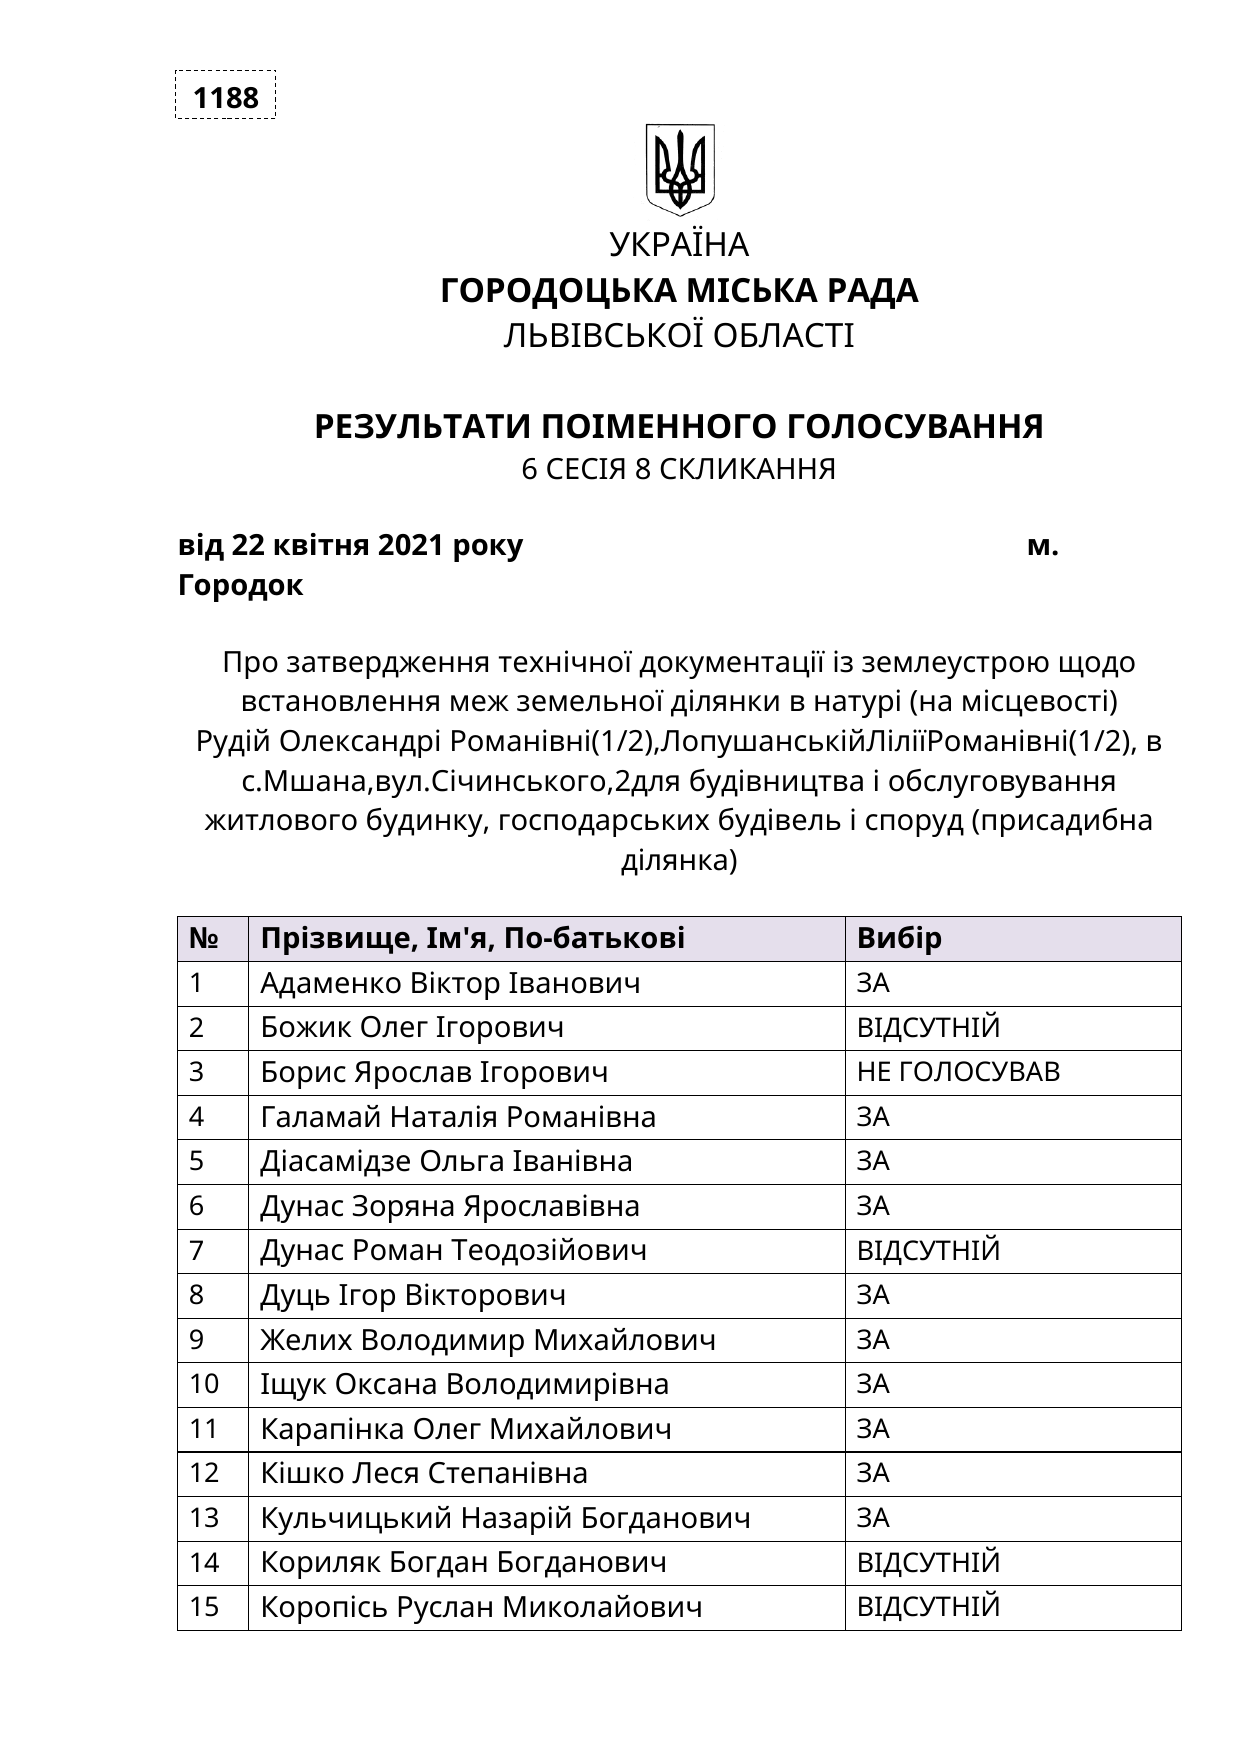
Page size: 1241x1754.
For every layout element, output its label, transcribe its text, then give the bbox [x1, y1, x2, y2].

table_cell ЗА [846, 1140, 1181, 1184]
table_cell ЗА [846, 1274, 1181, 1318]
table_cell ЗА [846, 1453, 1181, 1496]
table_cell Кульчицький Назарій Богданович [249, 1497, 845, 1541]
table_cell Дунас Зоряна Ярославівна [249, 1185, 845, 1228]
table_cell 14 [178, 1542, 248, 1585]
table_cell ЗА [846, 962, 1181, 1006]
table_cell Кішко Леся Степанівна [249, 1453, 845, 1496]
text УКРАЇНА [177, 221, 1181, 266]
table_cell ЗА [846, 1363, 1181, 1407]
table_cell ВІДСУТНІЙ [846, 1230, 1181, 1273]
text від 22 квітня 2021 року м. Городок [177, 525, 1181, 604]
table_cell ВІДСУТНІЙ [846, 1586, 1181, 1630]
table_cell 4 [178, 1096, 248, 1139]
table_header Вибір [846, 917, 1181, 961]
table_cell Кориляк Богдан Богданович [249, 1542, 845, 1585]
table_cell 6 [178, 1185, 248, 1228]
table_cell Желих Володимир Михайлович [249, 1319, 845, 1362]
table_cell Карапінка Олег Михайлович [249, 1408, 845, 1451]
table_cell Божик Олег Ігорович [249, 1007, 845, 1050]
table_cell 13 [178, 1497, 248, 1541]
table_cell 2 [178, 1007, 248, 1050]
text ЛЬВІВСЬКОЇ ОБЛАСТІ [177, 312, 1181, 357]
table_cell Адаменко Віктор Іванович [249, 962, 845, 1006]
picture [633, 118, 726, 221]
table_cell ЗА [846, 1408, 1181, 1451]
table_header Прізвище, Ім'я, По-батькові [249, 917, 845, 961]
text Про затвердження технічної документації із землеустрою щодо встановлення меж земельної ділянки в натурі (на місцевості) [177, 641, 1181, 720]
table_cell 11 [178, 1408, 248, 1451]
text ГОРОДОЦЬКА МІСЬКА РАДА [177, 266, 1181, 312]
table_cell ЗА [846, 1319, 1181, 1362]
table_cell ВІДСУТНІЙ [846, 1542, 1181, 1585]
table_cell Борис Ярослав Ігорович [249, 1051, 845, 1095]
table_cell 1 [178, 962, 248, 1006]
table_cell 12 [178, 1453, 248, 1496]
table_cell 8 [178, 1274, 248, 1318]
table_cell 3 [178, 1051, 248, 1095]
table_cell ЗА [846, 1185, 1181, 1228]
table_cell 9 [178, 1319, 248, 1362]
table_cell Дуць Ігор Вікторович [249, 1274, 845, 1318]
table_cell Дунас Роман Теодозійович [249, 1230, 845, 1273]
table_cell 7 [178, 1230, 248, 1273]
table_cell Галамай Наталія Романівна [249, 1096, 845, 1139]
text 6 СЕСІЯ 8 СКЛИКАННЯ [177, 448, 1181, 488]
text Рудій Олександрі Романівні(1/2),ЛопушанськійЛіліїРоманівні(1/2), в с.Мшана,вул.Січинського,2для будівництва і обслуговування житлового будинку, господарських будівель і споруд (присадибна ділянка) [177, 720, 1181, 879]
text РЕЗУЛЬТАТИ ПОІМЕННОГО ГОЛОСУВАННЯ [177, 403, 1181, 448]
table_cell ЗА [846, 1096, 1181, 1139]
table_cell ЗА [846, 1497, 1181, 1541]
table_cell НЕ ГОЛОСУВАВ [846, 1051, 1181, 1095]
table_cell 10 [178, 1363, 248, 1407]
table_header № [178, 917, 248, 961]
table_cell Діасамідзе Ольга Іванівна [249, 1140, 845, 1184]
table_cell ВІДСУТНІЙ [846, 1007, 1181, 1050]
table_cell Іщук Оксана Володимирівна [249, 1363, 845, 1407]
table_cell Коропісь Руслан Миколайович [249, 1586, 845, 1630]
table_cell 15 [178, 1586, 248, 1630]
table_cell 5 [178, 1140, 248, 1184]
